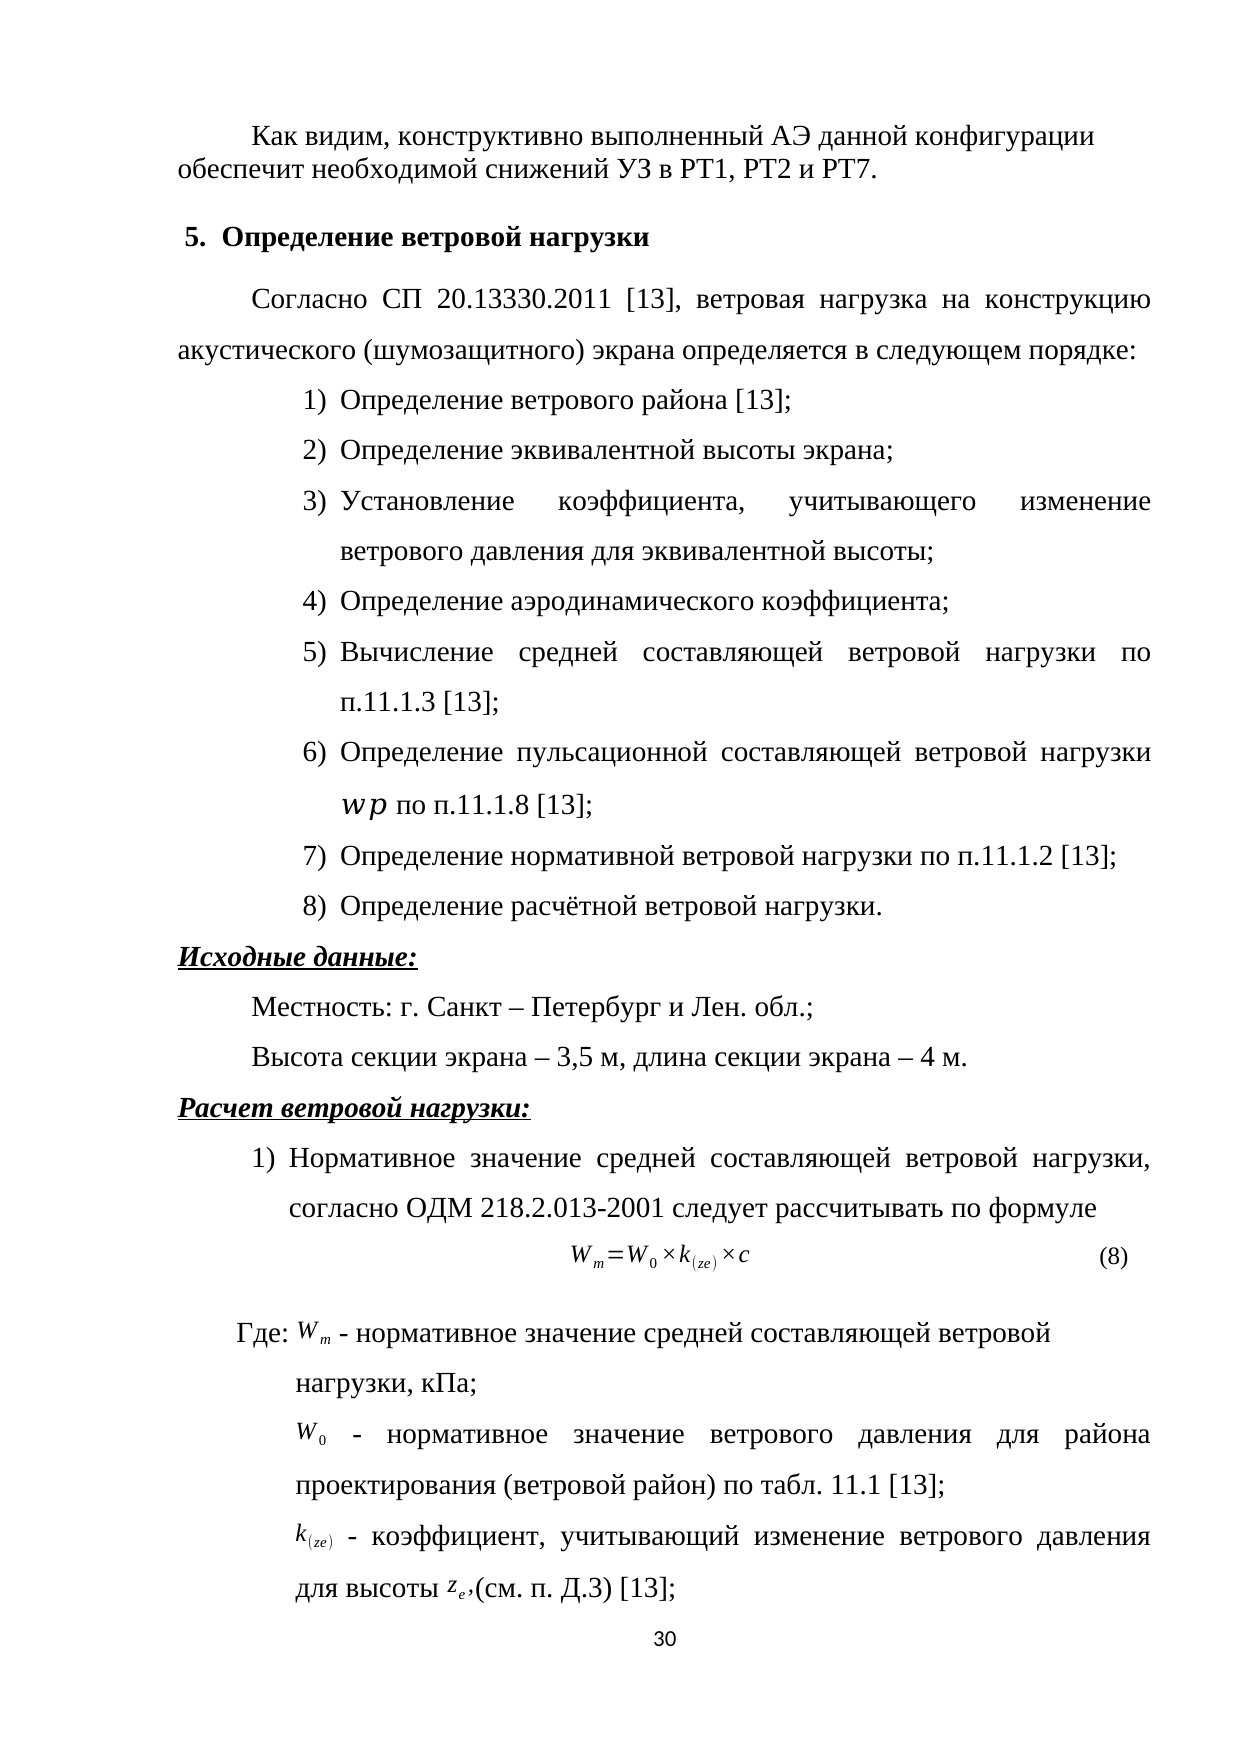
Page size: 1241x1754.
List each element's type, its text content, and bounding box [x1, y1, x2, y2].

text - коэффициент, учитывающий изменение ветрового давления для высоты (см. п. Д.3) [13]; [295, 1518, 1152, 1603]
list Определение нормативной ветровой нагрузки по п.11.1.2 [13]; [302, 838, 1152, 872]
text Высота секции экрана – 3,5 м, длина секции экрана – 4 м. [177, 1039, 1152, 1073]
text Исходные данные: [177, 939, 1152, 972]
list Определение ветрового района [13]; [302, 382, 1152, 416]
list Определение эквивалентной высоты экрана; [302, 432, 1152, 466]
text - нормативное значение ветрового давления для района проектирования (ветровой район) по табл. 11.1 [13]; [295, 1416, 1152, 1501]
text нагрузки, кПа; [295, 1366, 1152, 1399]
list Определение пульсационной составляющей ветровой нагрузки 𝑤𝑝 по п.11.1.8 [13]; [302, 734, 1152, 821]
list Установление коэффициента, учитывающего изменение ветрового давления для эквивалентной высоты; [302, 483, 1152, 567]
text Расчет ветровой нагрузки: [177, 1090, 1152, 1123]
text Местность: г. Санкт – Петербург и Лен. обл.; [177, 989, 1152, 1023]
list Определение ветровой нагрузки [184, 219, 1152, 252]
text Согласно СП 20.13330.2011 [13], ветровая нагрузка на конструкцию акустического (шумозащитного) экрана определяется в следующем порядке: [177, 282, 1152, 365]
list Нормативное значение средней составляющей ветровой нагрузки, согласно ОДМ 218.2.013-2001 следует рассчитывать по формуле [251, 1140, 1152, 1224]
table_header (8) [1081, 1241, 1139, 1287]
text Где: - нормативное значение средней составляющей ветровой [236, 1315, 1152, 1349]
list Вычисление средней составляющей ветровой нагрузки по п.11.1.3 [13]; [302, 634, 1152, 718]
list Определение аэродинамического коэффициента; [302, 583, 1152, 617]
table_header [166, 1241, 1081, 1287]
text Как видим, конструктивно выполненный АЭ данной конфигурации обеспечит необходимой снижений УЗ в РТ1, РТ2 и РТ7. [177, 118, 1152, 185]
list Определение расчётной ветровой нагрузки. [302, 888, 1152, 922]
